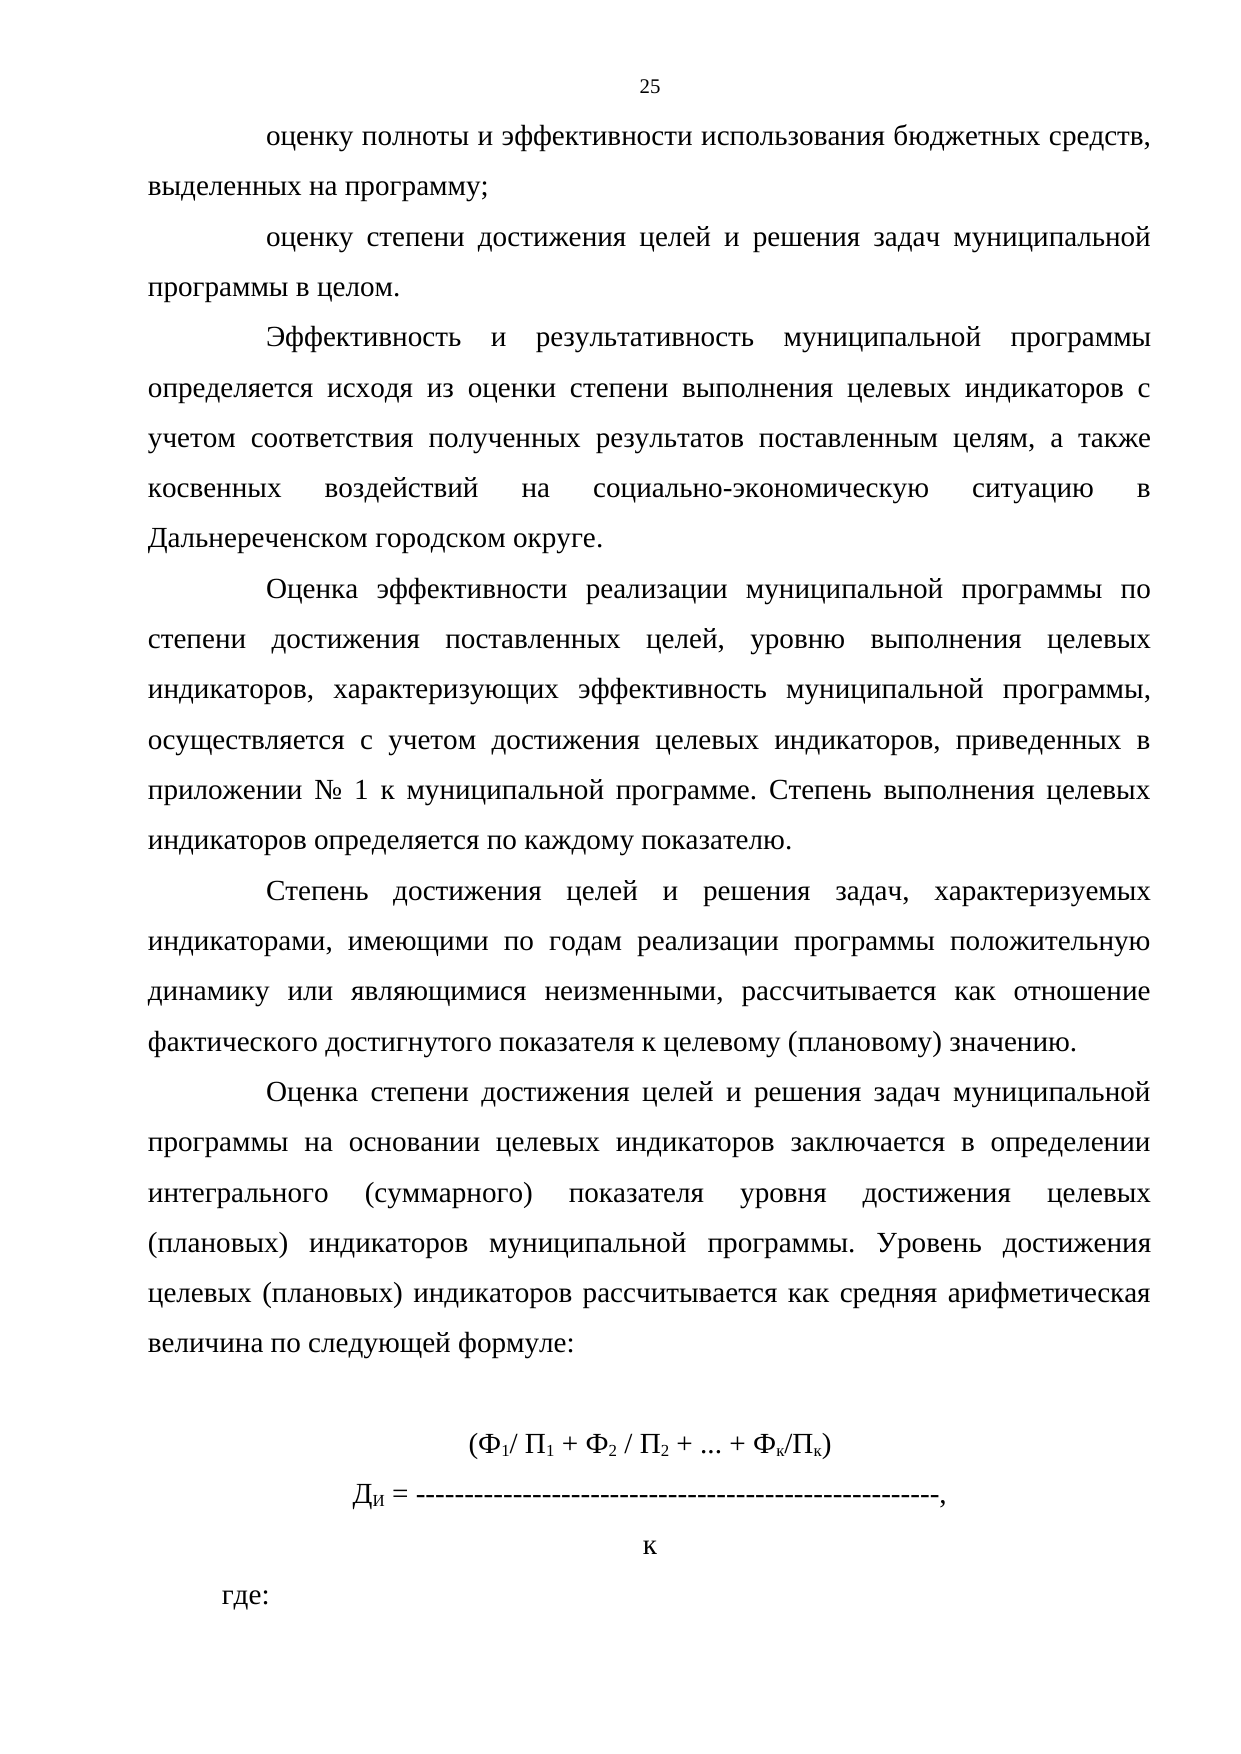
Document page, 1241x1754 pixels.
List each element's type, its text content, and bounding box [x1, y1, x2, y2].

text (Ф1/ П1 + Ф2 / П2 + ... + Фк/Пк) [148, 1426, 1152, 1460]
text ДИ = ------------------------------------------------------, [148, 1477, 1152, 1510]
text оценку полноты и эффективности использования бюджетных средств, выделенных на программу; [148, 118, 1152, 202]
text Оценка эффективности реализации муниципальной программы по степени достижения поставленных целей, уровню выполнения целевых индикаторов, характеризующих эффективность муниципальной программы, осуществляется с учетом достижения целевых индикаторов, приведенных в приложении № 1 к муниципальной программе. Степень выполнения целевых индикаторов определяется по каждому показателю. [148, 571, 1152, 856]
text Эффективность и результативность муниципальной программы определяется исходя из оценки степени выполнения целевых индикаторов с учетом соответствия полученных результатов поставленным целям, а также косвенных воздействий на социально-экономическую ситуацию в Дальнереченском городском округе. [148, 319, 1152, 554]
text оценку степени достижения целей и решения задач муниципальной программы в целом. [148, 219, 1152, 303]
text где: [148, 1577, 1152, 1611]
text к [148, 1527, 1152, 1560]
text Степень достижения целей и решения задач, характеризуемых индикаторами, имеющими по годам реализации программы положительную динамику или являющимися неизменными, рассчитывается как отношение фактического достигнутого показателя к целевому (плановому) значению. [148, 873, 1152, 1057]
text Оценка степени достижения целей и решения задач муниципальной программы на основании целевых индикаторов заключается в определении интегрального (суммарного) показателя уровня достижения целевых (плановых) индикаторов муниципальной программы. Уровень достижения целевых (плановых) индикаторов рассчитывается как средняя арифметическая величина по следующей формуле: [148, 1074, 1152, 1359]
